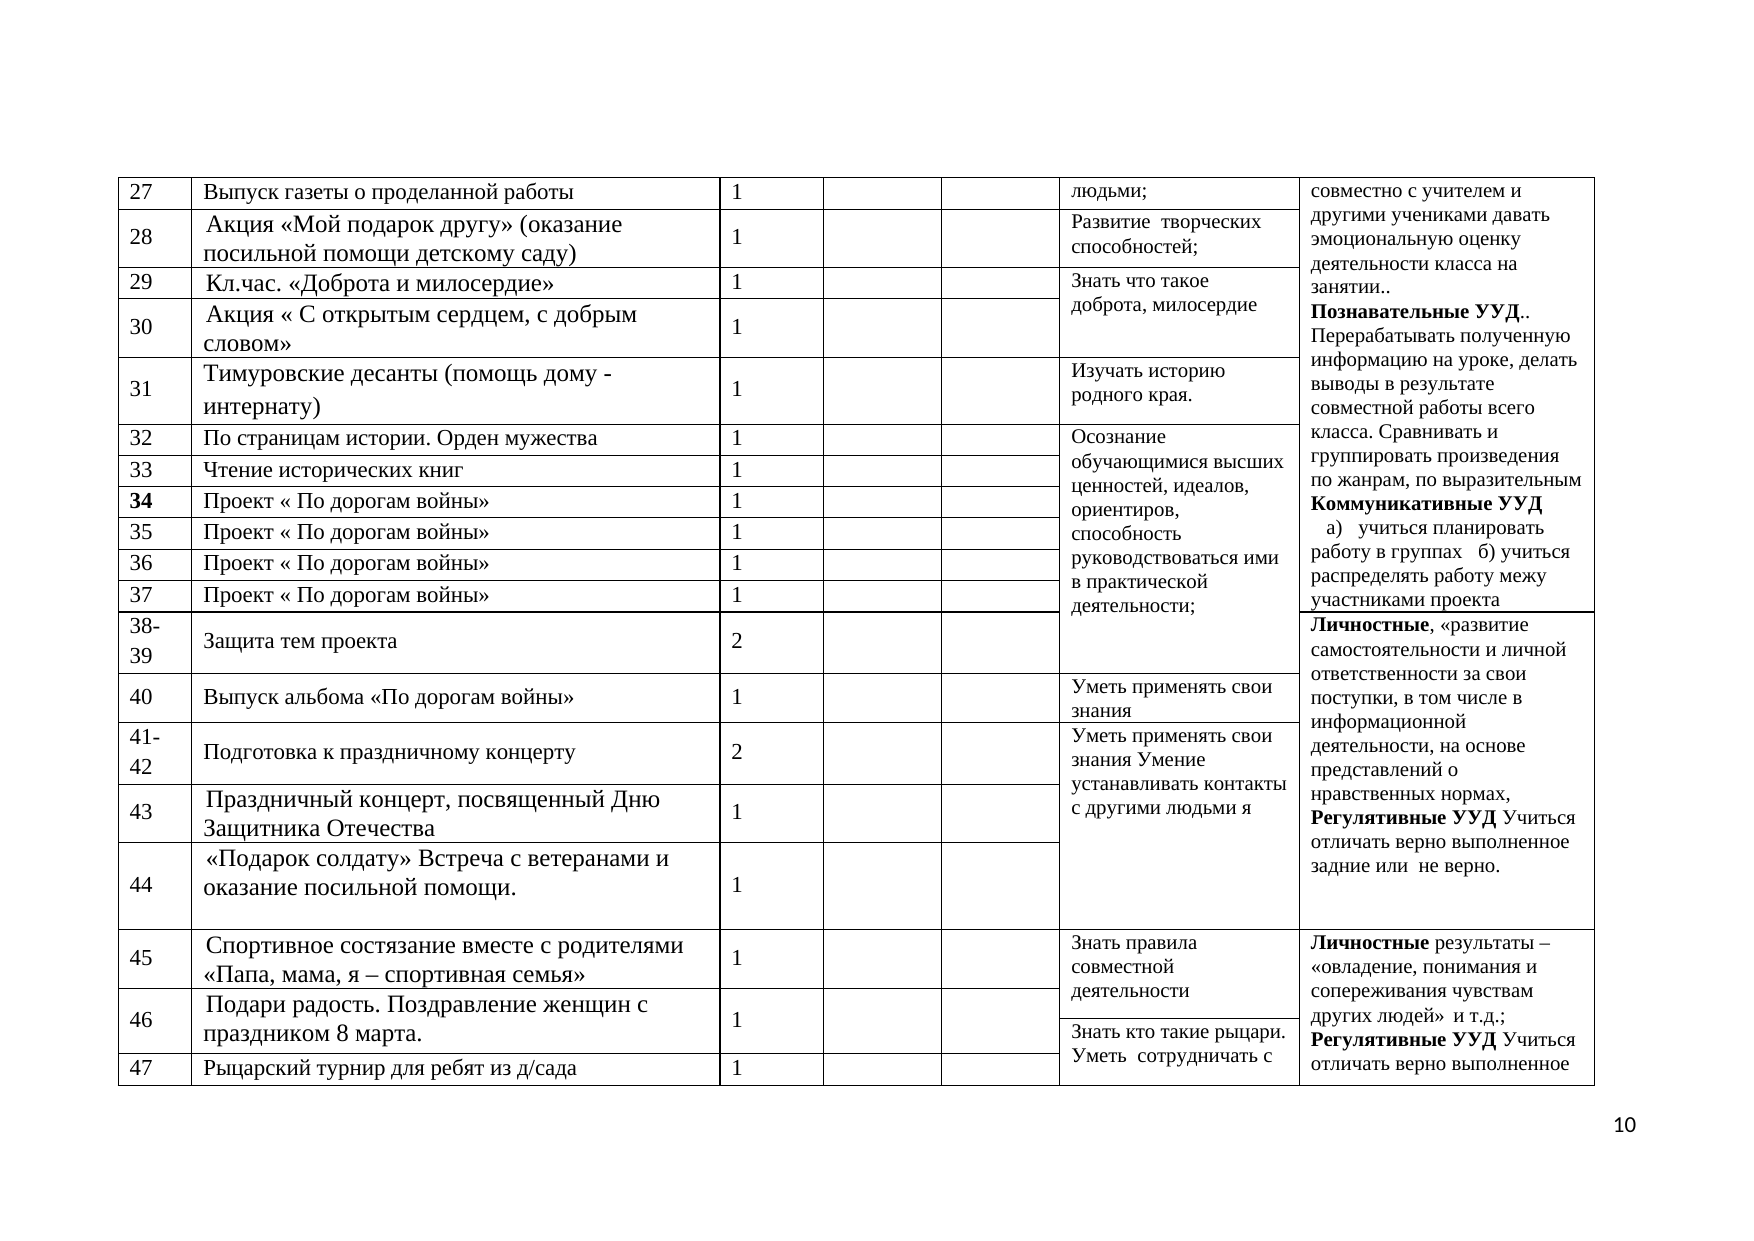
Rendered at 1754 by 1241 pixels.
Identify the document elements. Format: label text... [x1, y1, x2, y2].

table_cell 1 [721, 487, 823, 517]
table_cell Подготовка к праздничному концерту [192, 723, 719, 783]
table_cell [942, 299, 1059, 357]
table_cell Тимуровские десанты (помощь дому - интернату) [192, 358, 719, 423]
table_cell 1 [721, 210, 823, 267]
table_cell [942, 1054, 1059, 1084]
table_cell [824, 456, 941, 486]
table_cell [824, 518, 941, 548]
table_cell По страницам истории. Орден мужества [192, 425, 719, 455]
table_cell [824, 930, 941, 988]
table_cell 29 [119, 268, 191, 298]
table_cell 1 [721, 456, 823, 486]
table_cell 47 [119, 1054, 191, 1084]
table_cell Изучать историю родного края. [1060, 358, 1299, 423]
table_cell [824, 425, 941, 455]
table_cell [942, 487, 1059, 517]
table_cell [942, 358, 1059, 423]
table_cell 1 [721, 1054, 823, 1084]
table_cell [824, 358, 941, 423]
table_cell 28 [119, 210, 191, 267]
table_cell 2 [721, 723, 823, 783]
table_cell Кл.час. «Доброта и милосердие» [192, 268, 719, 298]
table_cell [942, 613, 1059, 673]
table_cell [942, 425, 1059, 455]
table_cell 32 [119, 425, 191, 455]
table_cell 30 [119, 299, 191, 357]
table_cell 1 [721, 581, 823, 611]
table_cell [942, 518, 1059, 548]
table_cell 1 [721, 785, 823, 842]
table_cell Проект « По дорогам войны» [192, 581, 719, 611]
table_cell [942, 989, 1059, 1053]
table_cell [942, 723, 1059, 783]
table_cell 34 [119, 487, 191, 517]
table_cell Знать кто такие рыцари. Уметь сотрудничать с детьми разного возраста [1060, 1019, 1299, 1084]
table_cell Защита тем проекта [192, 613, 719, 673]
table_cell Праздничный концерт, посвященный Дню Защитника Отечества [192, 785, 719, 842]
table_cell Знать что такое доброта, милосердие [1060, 268, 1299, 357]
table_cell 1 [721, 178, 823, 208]
table_cell Знать правила совместной деятельности [1060, 930, 1299, 1018]
table_cell [824, 487, 941, 517]
table_cell Уметь применять свои знания Умение устанавливать контакты с другими людьми я [1060, 723, 1299, 929]
table_cell Выпуск альбома «По дорогам войны» [192, 674, 719, 722]
table_cell Личностные, «развитие самостоятельности и личной ответственности за свои поступки, в том числе в информационной деятельности, на основе представлений о нравственных нормах, Регулятивные УУД Учиться отличать верно выполненное задние или не верно. [1300, 613, 1594, 929]
table_cell 1 [721, 425, 823, 455]
table_cell 46 [119, 989, 191, 1053]
table_cell [824, 723, 941, 783]
table_cell 1 [721, 268, 823, 298]
table_cell 1 [721, 299, 823, 357]
table_cell Проект « По дорогам войны» [192, 550, 719, 580]
table_cell Рыцарский турнир для ребят из д/сада [192, 1054, 719, 1084]
table_cell 1 [721, 550, 823, 580]
table_cell 27 [119, 178, 191, 208]
table_cell Уметь применять свои знания [1060, 674, 1299, 722]
table_cell 1 [721, 518, 823, 548]
table_cell [942, 550, 1059, 580]
table_cell 45 [119, 930, 191, 988]
table_cell [942, 456, 1059, 486]
table_cell 35 [119, 518, 191, 548]
table_cell 43 [119, 785, 191, 842]
table_cell Личностные результаты – «овладение, понимания и сопереживания чувствам других людей» и т.д.; Регулятивные УУД Учиться отличать верно выполненное задние или не верно Учиться совместно с. Познавательные УУД Преобразовывать информацию из одной формы в другую на основе заданных алгоритмов самостоятельно выполнять творческие задания Коммуникативные УУД Уметь пользоваться учиться распределять работу межу участниками проекта [1300, 930, 1594, 1084]
table_cell [942, 930, 1059, 988]
table_cell 1 [721, 674, 823, 722]
table_cell [942, 210, 1059, 267]
table_cell 38-39 [119, 613, 191, 673]
table_cell 2 [721, 613, 823, 673]
table_cell Проект « По дорогам войны» [192, 518, 719, 548]
table_cell Подари радость. Поздравление женщин с праздником 8 марта. [192, 989, 719, 1053]
table_cell 37 [119, 581, 191, 611]
table_cell [824, 843, 941, 929]
table_cell Акция «Мой подарок другу» (оказание посильной помощи детскому саду) [192, 210, 719, 267]
table_cell Акция « С открытым сердцем, с добрым словом» [192, 299, 719, 357]
table_cell 1 [721, 843, 823, 929]
table_cell Выпуск газеты о проделанной работы [192, 178, 719, 208]
table_cell [942, 581, 1059, 611]
table_cell [824, 210, 941, 267]
table_cell [824, 785, 941, 842]
table_cell [824, 674, 941, 722]
table_cell 1 [721, 358, 823, 423]
table_cell Осознание обучающимися высших ценностей, идеалов, ориентиров, способность руководствоваться ими в практической деятельности; [1060, 425, 1299, 673]
table_cell [942, 785, 1059, 842]
table_cell 36 [119, 550, 191, 580]
table_cell 41-42 [119, 723, 191, 783]
table_cell 40 [119, 674, 191, 722]
table_cell [942, 674, 1059, 722]
table_cell [824, 581, 941, 611]
table_cell [824, 268, 941, 298]
table_cell [824, 1054, 941, 1084]
table_cell [824, 989, 941, 1053]
table_cell [942, 268, 1059, 298]
table_cell 1 [721, 930, 823, 988]
table_cell «Подарок солдату» Встреча с ветеранами и оказание посильной помощи. [192, 843, 719, 929]
table_cell Развитие творческих способностей; [1060, 210, 1299, 267]
table_cell [824, 178, 941, 208]
table_cell 31 [119, 358, 191, 423]
table_cell [942, 178, 1059, 208]
table_cell [824, 550, 941, 580]
table_cell [824, 299, 941, 357]
table_cell Проект « По дорогам войны» [192, 487, 719, 517]
table_cell 44 [119, 843, 191, 929]
table_cell Чтение исторических книг [192, 456, 719, 486]
table_cell [824, 613, 941, 673]
table_cell Спортивное состязание вместе с родителями «Папа, мама, я – спортивная семья» [192, 930, 719, 988]
table_cell [942, 843, 1059, 929]
table_cell 1 [721, 989, 823, 1053]
table_cell 33 [119, 456, 191, 486]
